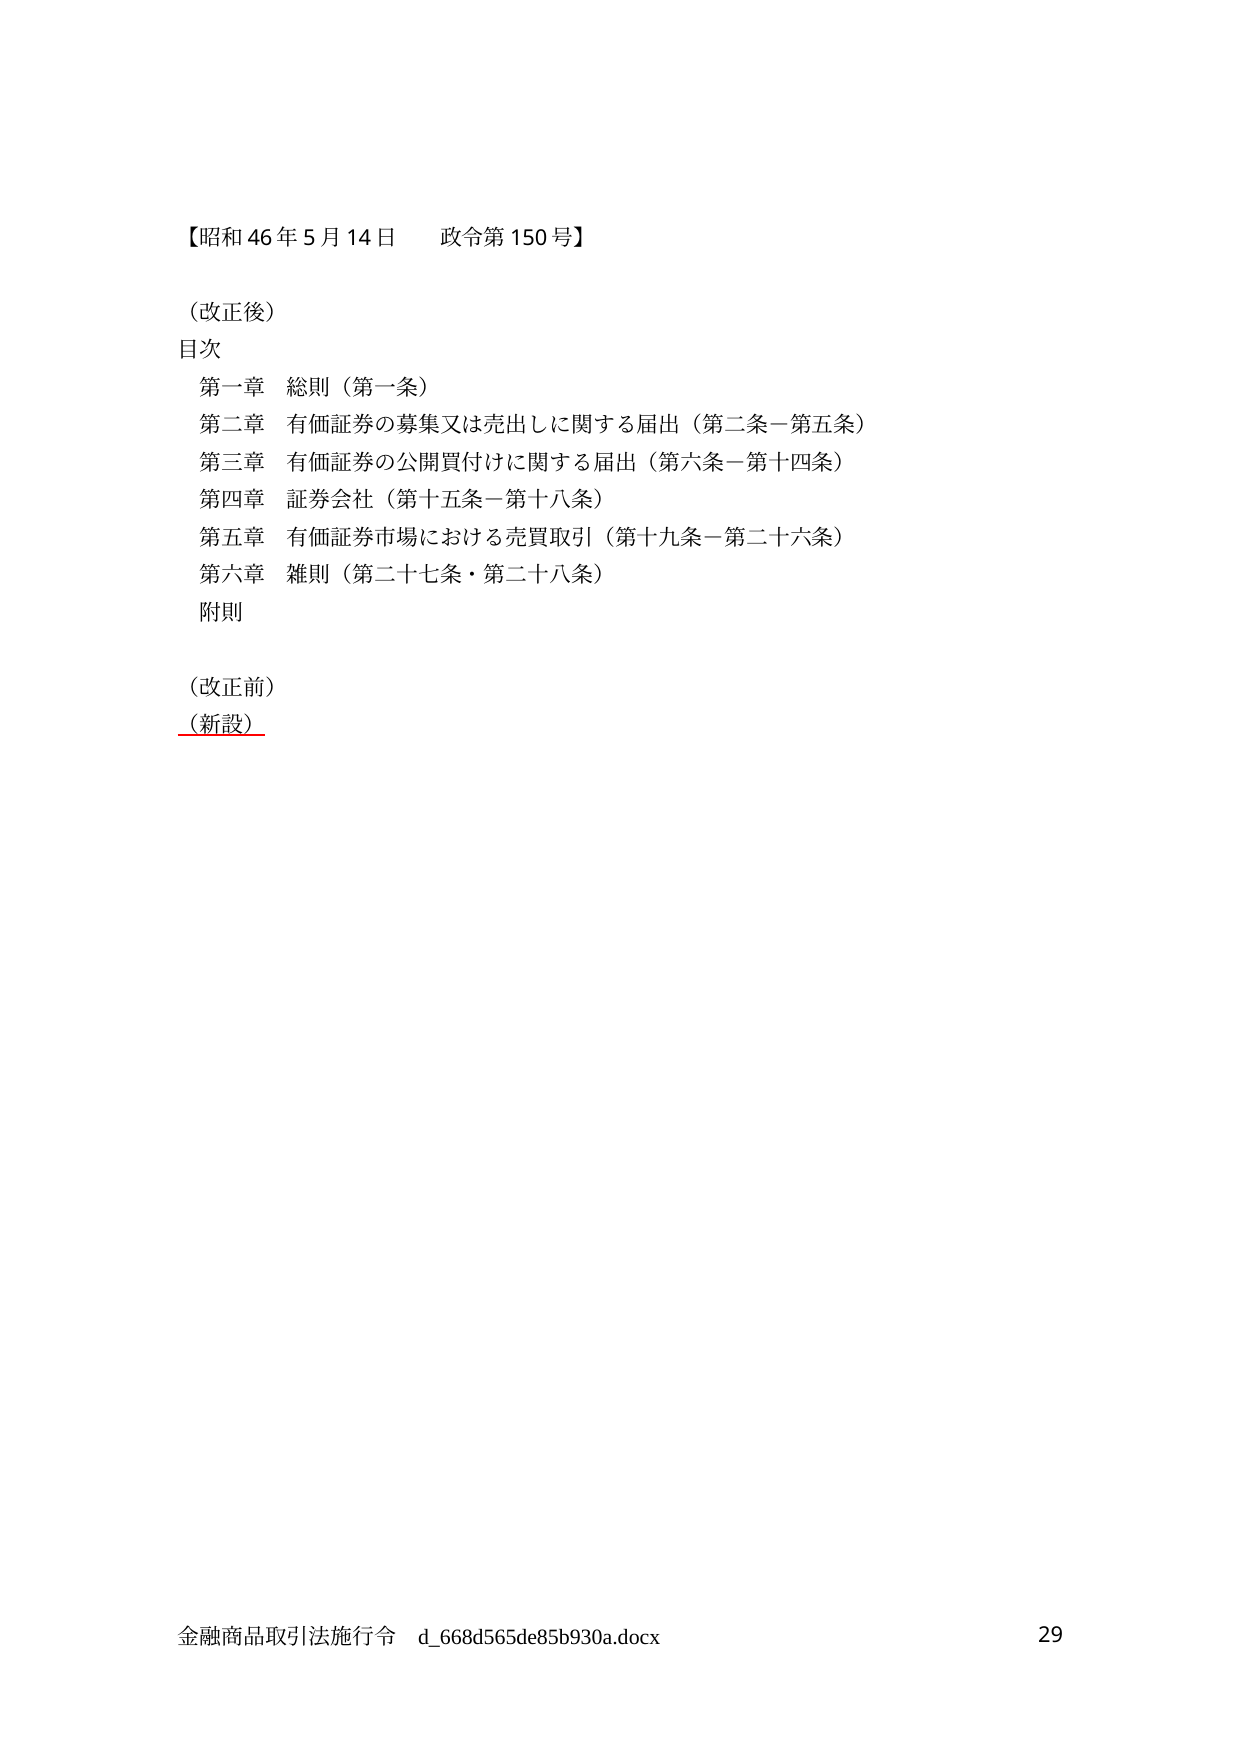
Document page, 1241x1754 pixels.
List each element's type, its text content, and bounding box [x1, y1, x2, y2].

text 第四章 証券会社（第十五条－第十八条） [177, 479, 1063, 517]
text 目次 [177, 329, 1063, 367]
text 【昭和46年5月14日 政令第150号】 [177, 217, 1063, 254]
text 第一章 総則（第一条） [177, 367, 1063, 404]
text 第五章 有価証券市場における売買取引（第十九条－第二十六条） [177, 517, 1063, 554]
text 附則 [177, 592, 1063, 629]
text （改正前） [177, 667, 1063, 704]
text （改正後） [177, 292, 1063, 329]
text 第二章 有価証券の募集又は売出しに関する届出（第二条－第五条） [177, 404, 1063, 442]
text 第三章 有価証券の公開買付けに関する届出（第六条－第十四条） [177, 442, 1063, 479]
text （新設） [177, 704, 1063, 742]
text 第六章 雑則（第二十七条・第二十八条） [177, 554, 1063, 592]
